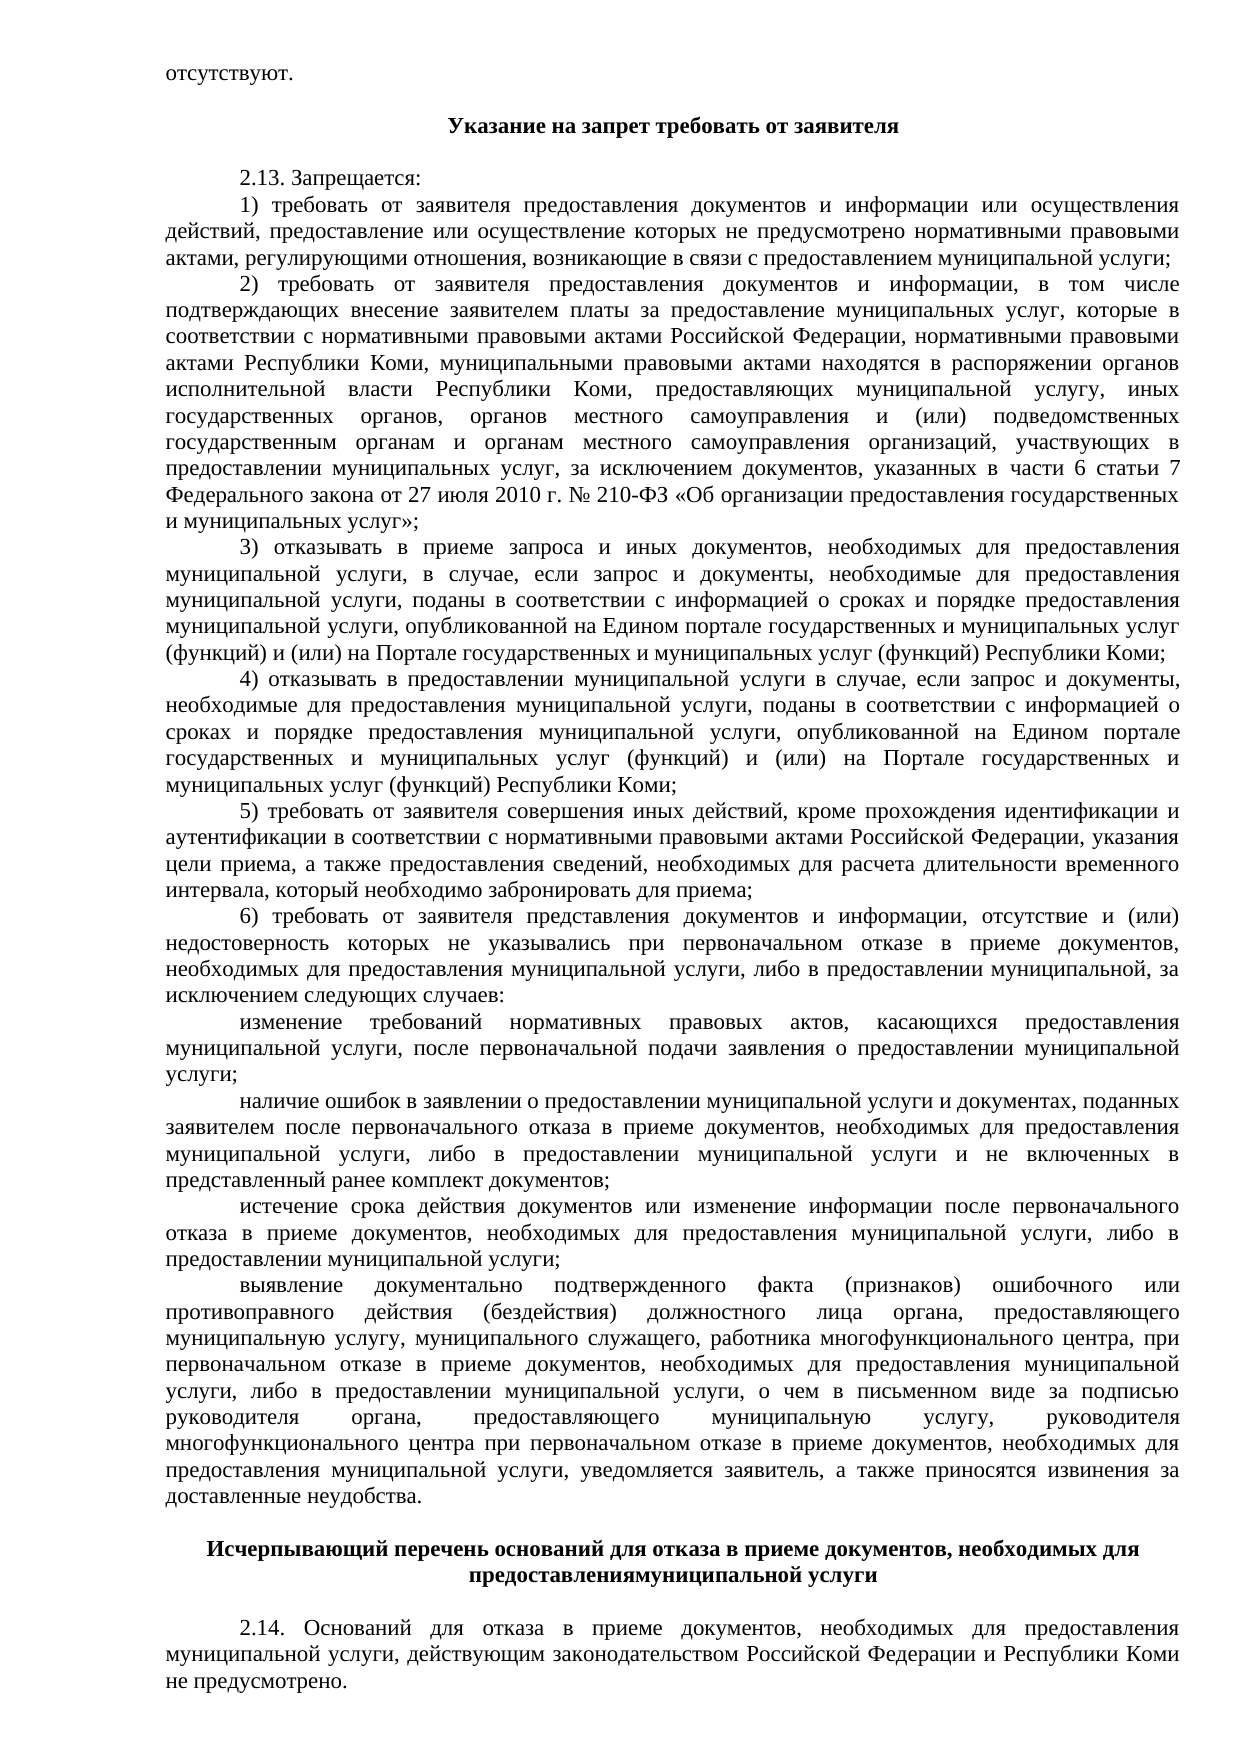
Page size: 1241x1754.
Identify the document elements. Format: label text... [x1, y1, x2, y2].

text выявление документально подтвержденного факта (признаков) ошибочного или противоправного действия (бездействия) должностного лица органа, предоставляющего муниципальную услугу, муниципального служащего, работника многофункционального центра, при первоначальном отказе в приеме документов, необходимых для предоставления муниципальной услуги, либо в предоставлении муниципальной услуги, о чем в письменном виде за подписью руководителя органа, предоставляющего муниципальную услугу, руководителя многофункционального центра при первоначальном отказе в приеме документов, необходимых для предоставления муниципальной услуги, уведомляется заявитель, а также приносятся извинения за доставленные неудобства. [165, 1271, 1181, 1508]
text 1) требовать от заявителя предоставления документов и информации или осуществления действий, предоставление или осуществление которых не предусмотрено нормативными правовыми актами, регулирующими отношения, возникающие в связи с предоставлением муниципальной услуги; [165, 191, 1181, 270]
text 4) отказывать в предоставлении муниципальной услуги в случае, если запрос и документы, необходимые для предоставления муниципальной услуги, поданы в соответствии с информацией о сроках и порядке предоставления муниципальной услуги, опубликованной на Едином портале государственных и муниципальных услуг (функций) и (или) на Портале государственных и муниципальных услуг (функций) Республики Коми; [165, 665, 1181, 797]
text 2.13. Запрещается: [165, 164, 1181, 191]
text Исчерпывающий перечень оснований для отказа в приеме документов, необходимых для предоставлениямуниципальной услуги [165, 1535, 1181, 1588]
text 2) требовать от заявителя предоставления документов и информации, в том числе подтверждающих внесение заявителем платы за предоставление муниципальных услуг, которые в соответствии с нормативными правовыми актами Российской Федерации, нормативными правовыми актами Республики Коми, муниципальными правовыми актами находятся в распоряжении органов исполнительной власти Республики Коми, предоставляющих муниципальной услугу, иных государственных органов, органов местного самоуправления и (или) подведомственных государственным органам и органам местного самоуправления организаций, участвующих в предоставлении муниципальных услуг, за исключением документов, указанных в части 6 статьи 7 Федерального закона от 27 июля 2010 г. № 210-ФЗ «Об организации предоставления государственных и муниципальных услуг»; [165, 270, 1181, 533]
text Указание на запрет требовать от заявителя [165, 112, 1181, 138]
text 5) требовать от заявителя совершения иных действий, кроме прохождения идентификации и аутентификации в соответствии с нормативными правовыми актами Российской Федерации, указания цели приема, а также предоставления сведений, необходимых для расчета длительности временного интервала, который необходимо забронировать для приема; [165, 797, 1181, 902]
text 3) отказывать в приеме запроса и иных документов, необходимых для предоставления муниципальной услуги, в случае, если запрос и документы, необходимые для предоставления муниципальной услуги, поданы в соответствии с информацией о сроках и порядке предоставления муниципальной услуги, опубликованной на Едином портале государственных и муниципальных услуг (функций) и (или) на Портале государственных и муниципальных услуг (функций) Республики Коми; [165, 533, 1181, 665]
text истечение срока действия документов или изменение информации после первоначального отказа в приеме документов, необходимых для предоставления муниципальной услуги, либо в предоставлении муниципальной услуги; [165, 1192, 1181, 1271]
text 2.14. Оснований для отказа в приеме документов, необходимых для предоставления муниципальной услуги, действующим законодательством Российской Федерации и Республики Коми не предусмотрено. [165, 1614, 1181, 1693]
text 6) требовать от заявителя представления документов и информации, отсутствие и (или) недостоверность которых не указывались при первоначальном отказе в приеме документов, необходимых для предоставления муниципальной услуги, либо в предоставлении муниципальной, за исключением следующих случаев: [165, 902, 1181, 1008]
text наличие ошибок в заявлении о предоставлении муниципальной услуги и документах, поданных заявителем после первоначального отказа в приеме документов, необходимых для предоставления муниципальной услуги, либо в предоставлении муниципальной услуги и не включенных в представленный ранее комплект документов; [165, 1087, 1181, 1192]
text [165, 59, 1181, 85]
text изменение требований нормативных правовых актов, касающихся предоставления муниципальной услуги, после первоначальной подачи заявления о предоставлении муниципальной услуги; [165, 1008, 1181, 1087]
